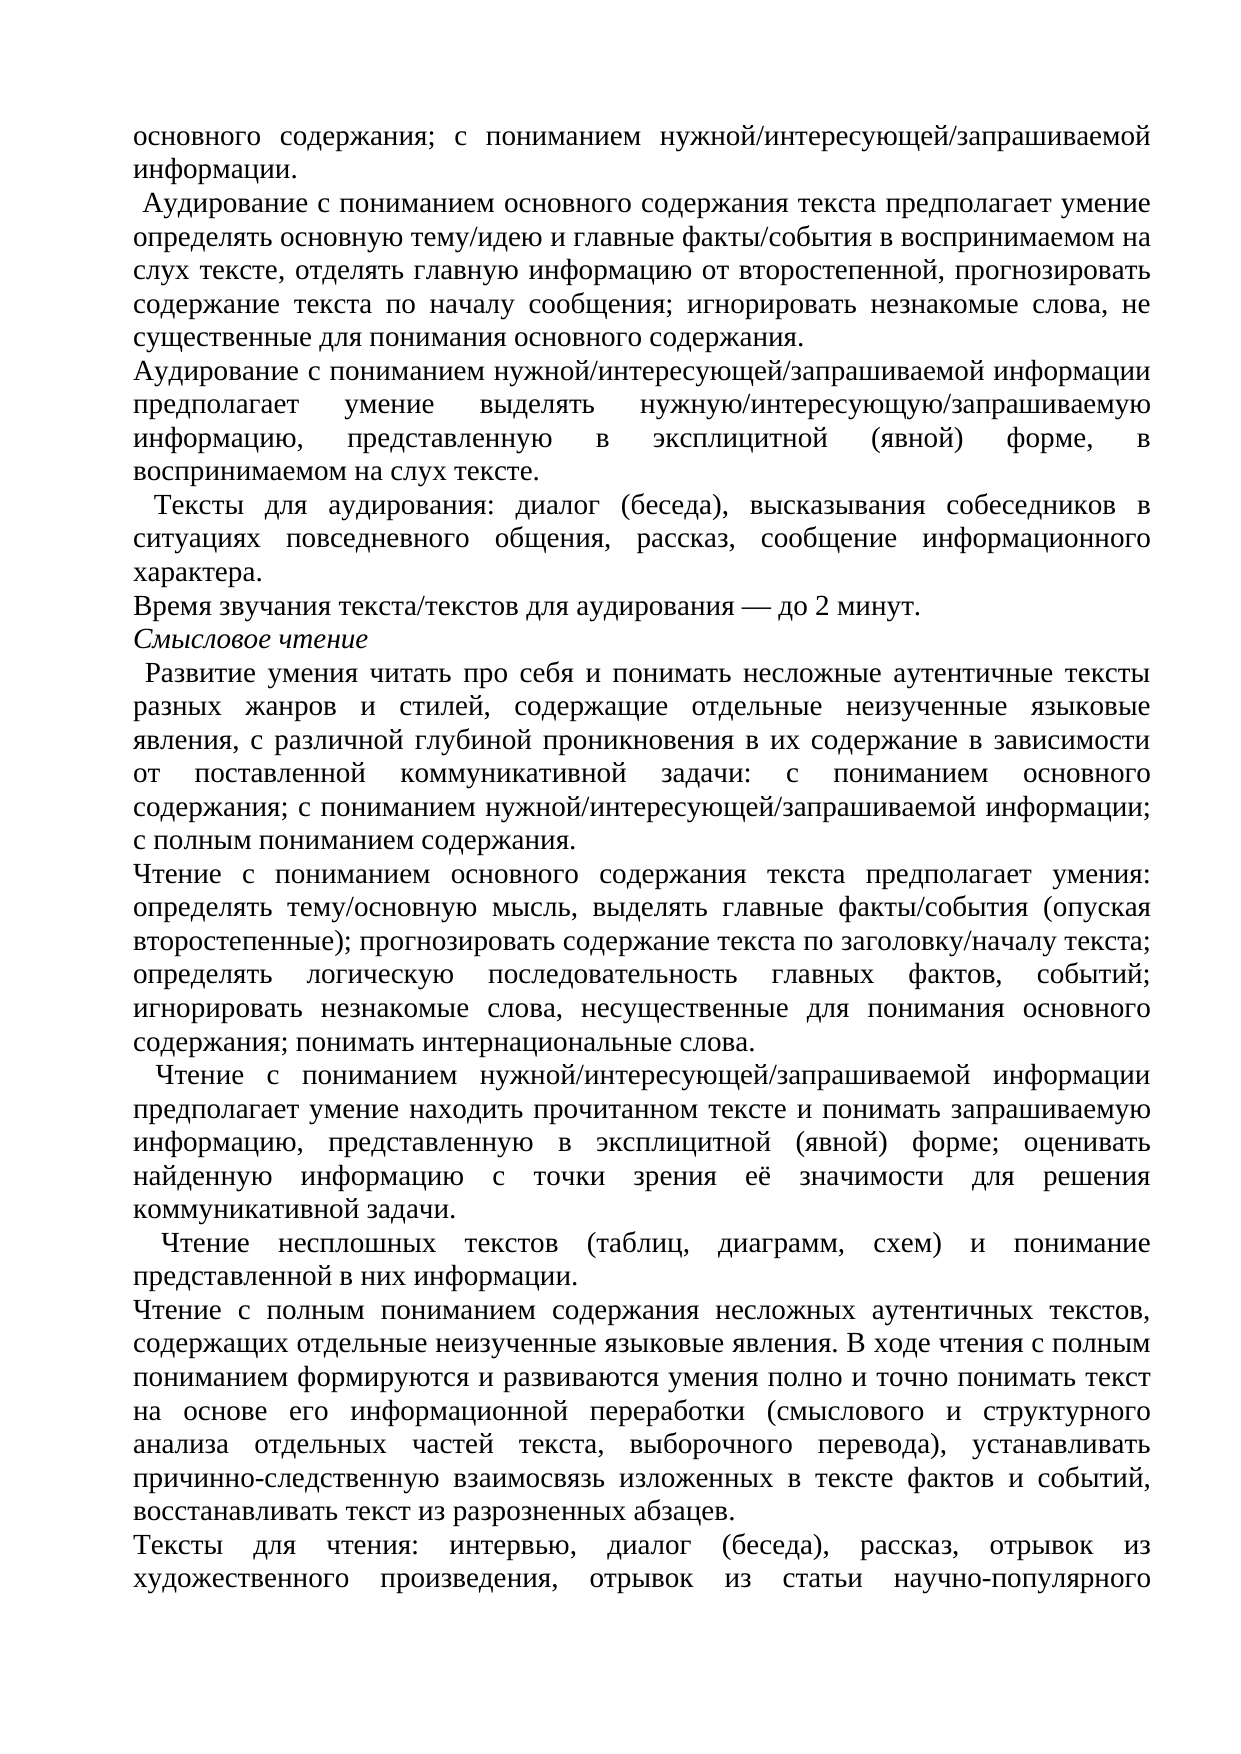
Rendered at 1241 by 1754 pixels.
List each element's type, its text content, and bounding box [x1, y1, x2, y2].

text Чтение с полным пониманием содержания несложных аутентичных текстов, содержащих отдельные неизученные языковые явления. В ходе чтения с полным пониманием формируются и развиваются умения полно и точно понимать текст на основе его информационной переработки (смыслового и структурного анализа отдельных частей текста, выборочного перевода), устанавливать причинно-следственную взаимосвязь изложенных в тексте фактов и событий, восстанавливать текст из разрозненных абзацев. [133, 1292, 1152, 1527]
text Аудирование с пониманием основного содержания текста предполагает умение определять основную тему/идею и главные факты/события в воспринимаемом на слух тексте, отделять главную информацию от второстепенной, прогнозировать содержание текста по началу сообщения; игнорировать незнакомые слова, не существенные для понимания основного содержания. [133, 185, 1152, 353]
text Смысловое чтение [133, 621, 1152, 655]
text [133, 1527, 1152, 1594]
text Развитие умения читать про себя и понимать несложные аутентичные тексты разных жанров и стилей, содержащие отдельные неизученные языковые явления, с различной глубиной проникновения в их содержание в зависимости от поставленной коммуникативной задачи: с пониманием основного содержания; с пониманием нужной/интересующей/запрашиваемой информации; с полным пониманием содержания. [133, 655, 1152, 856]
text Чтение несплошных текстов (таблиц, диаграмм, схем) и понимание представленной в них информации. [133, 1225, 1152, 1292]
text Время звучания текста/текстов для аудирования — до 2 минут. [133, 588, 1152, 621]
text Чтение с пониманием нужной/интересующей/запрашиваемой информации предполагает умение находить прочитанном тексте и понимать запрашиваемую информацию, представленную в эксплицитной (явной) форме; оценивать найденную информацию с точки зрения её значимости для решения коммуникативной задачи. [133, 1057, 1152, 1225]
text Аудирование с пониманием нужной/интересующей/запрашиваемой информации предполагает умение выделять нужную/интересующую/запрашиваемую информацию, представленную в эксплицитной (явной) форме, в воспринимаемом на слух тексте. [133, 353, 1152, 487]
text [133, 118, 1152, 185]
text Чтение с пониманием основного содержания текста предполагает умения: определять тему/основную мысль, выделять главные факты/события (опуская второстепенные); прогнозировать содержание текста по заголовку/началу текста; определять логическую последовательность главных фактов, событий; игнорировать незнакомые слова, несущественные для понимания основного содержания; понимать интернациональные слова. [133, 856, 1152, 1057]
text Тексты для аудирования: диалог (беседа), высказывания собеседников в ситуациях повседневного общения, рассказ, сообщение информационного характера. [133, 487, 1152, 588]
